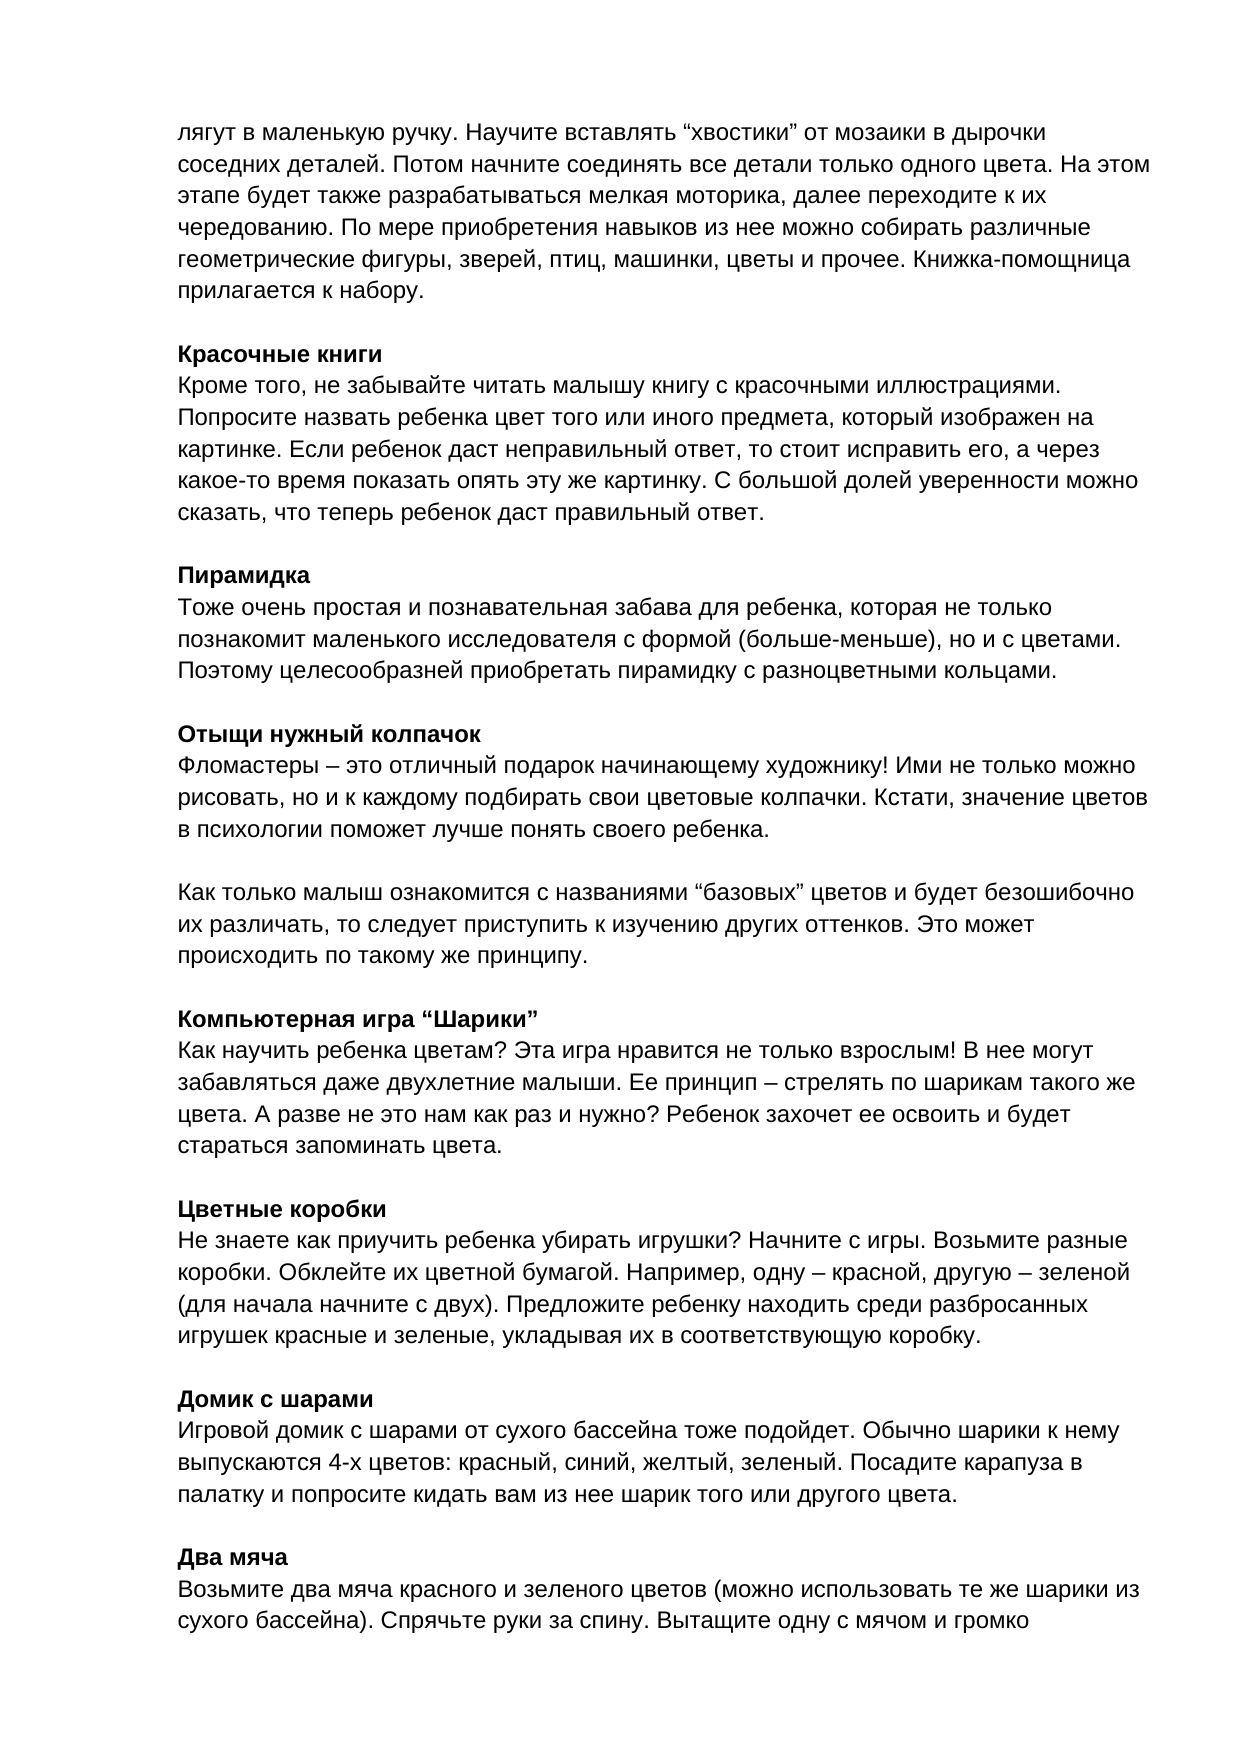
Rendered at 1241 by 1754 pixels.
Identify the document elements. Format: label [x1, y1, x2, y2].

text [177, 118, 1152, 1634]
